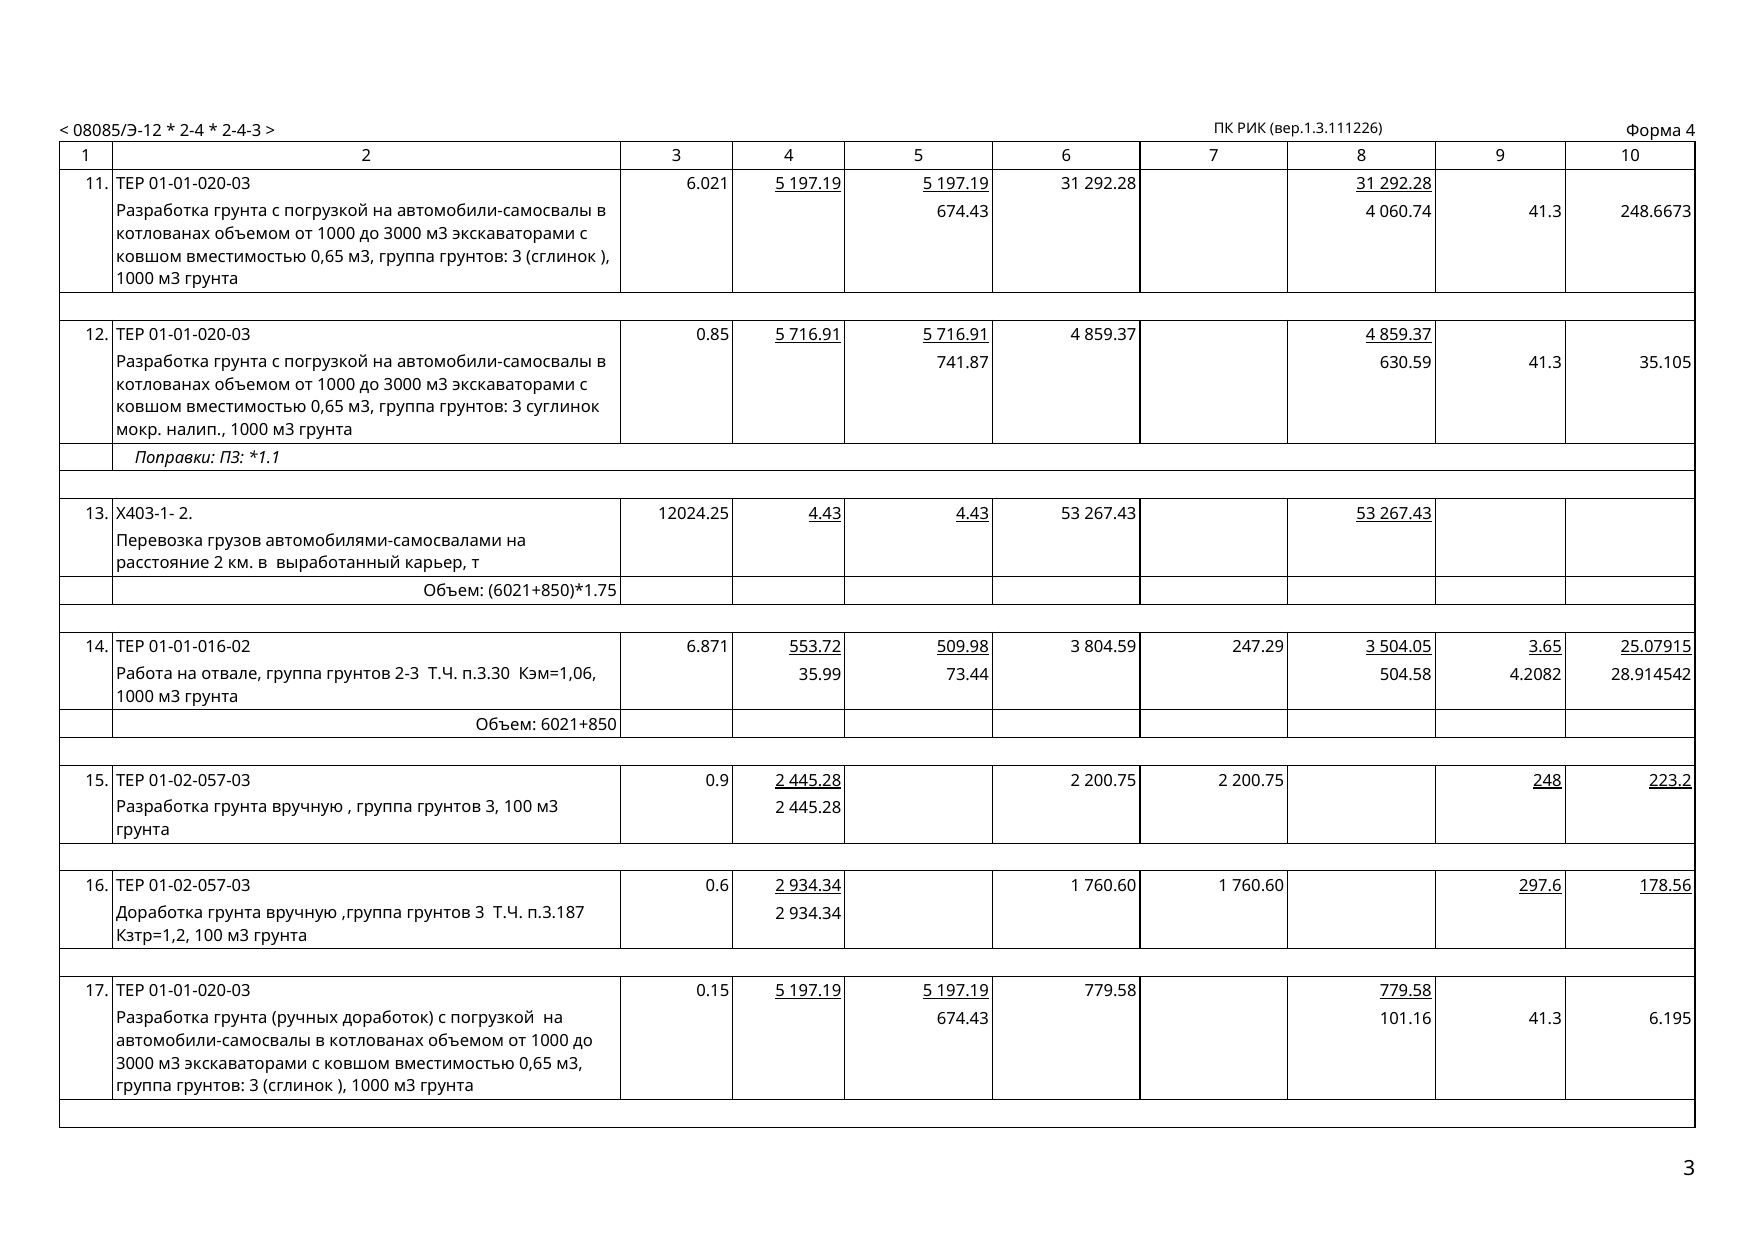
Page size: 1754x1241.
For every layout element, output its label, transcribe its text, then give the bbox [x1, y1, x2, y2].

table_cell 4.2082 [1436, 660, 1565, 709]
table_cell 1 760.60 [1141, 871, 1287, 948]
table_cell [1566, 710, 1694, 737]
table_cell [733, 710, 844, 737]
table_cell 4 859.37 [993, 321, 1139, 442]
table_cell ТЕР 01-02-057-03 Доработка грунта вручную ,группа грунтов 3 Т.Ч. п.3.187 Кзтр=1,2, 100 м3 грунта [113, 871, 620, 948]
table_cell 6.871 [621, 633, 732, 709]
table_cell 2 200.75 [993, 766, 1139, 842]
table_cell 630.59 [1288, 348, 1435, 442]
table_cell 5 197.19 [733, 977, 844, 1004]
table_cell 779.58 [993, 977, 1139, 1099]
table_cell 25.07915 [1566, 633, 1694, 659]
table_cell [1436, 793, 1565, 842]
table_header 7 [1141, 142, 1287, 169]
table_cell ТЕР 01-01-020-03 Разработка грунта (ручных доработок) с погрузкой на автомобили-самосвалы в котлованах объемом от 1000 до 3000 м3 экскаваторами с ковшом вместимостью 0,65 м3, группа грунтов: 3 (сглинок ), 1000 м3 грунта [113, 977, 620, 1099]
table_cell [60, 949, 1694, 976]
table_cell 17. [60, 977, 112, 1099]
table_cell [1288, 577, 1435, 604]
table_cell 248 [1436, 766, 1565, 793]
table_cell 5 197.19 [845, 977, 992, 1004]
table_cell [1566, 793, 1694, 842]
table_cell [60, 738, 1694, 765]
table_cell 223.2 [1566, 766, 1694, 793]
table_cell [1566, 321, 1694, 347]
table_cell [1436, 577, 1565, 604]
table_header 6 [993, 142, 1139, 169]
table_cell [1141, 170, 1287, 292]
table_header 1 [60, 142, 112, 169]
table_cell 28.914542 [1566, 660, 1694, 709]
table_cell Объем: (6021+850)*1.75 [113, 577, 620, 604]
table_cell [1436, 526, 1565, 576]
table_cell [1436, 321, 1565, 347]
table_cell Поправки: ПЗ: *1.1 [113, 444, 1694, 470]
table_cell 3.65 [1436, 633, 1565, 659]
table_cell 15. [60, 766, 112, 842]
table_cell 2 200.75 [1141, 766, 1287, 842]
table_cell 0.85 [621, 321, 732, 442]
table_cell [733, 1004, 844, 1099]
table_cell Х403-1- 2. Перевозка грузов автомобилями-самосвалами на расстояние 2 км. в выработанный карьер, т [113, 499, 620, 576]
table_cell 35.99 [733, 660, 844, 709]
table_cell 3 804.59 [993, 633, 1139, 709]
table_cell 674.43 [845, 1004, 992, 1099]
table_cell 6.195 [1566, 1004, 1694, 1099]
table_cell [621, 710, 732, 737]
table_cell [845, 577, 992, 604]
table_cell [1141, 710, 1287, 737]
table_cell [1141, 977, 1287, 1099]
table_cell [60, 444, 112, 470]
table_cell [1141, 499, 1287, 576]
table_cell [1141, 577, 1287, 604]
table_cell ТЕР 01-01-020-03 Разработка грунта с погрузкой на автомобили-самосвалы в котлованах объемом от 1000 до 3000 м3 экскаваторами с ковшом вместимостью 0,65 м3, группа грунтов: 3 (сглинок ), 1000 м3 грунта [113, 170, 620, 292]
table_header 5 [845, 142, 992, 169]
table_cell 741.87 [845, 348, 992, 442]
table_cell [1566, 977, 1694, 1004]
table_cell [1566, 526, 1694, 576]
table_cell 12. [60, 321, 112, 442]
table_header 8 [1288, 142, 1435, 169]
table_cell 12024.25 [621, 499, 732, 576]
table_cell [1566, 499, 1694, 526]
table_cell [733, 348, 844, 442]
table_header 3 [621, 142, 732, 169]
table_cell [1436, 170, 1565, 197]
table_header 4 [733, 142, 844, 169]
table_cell [1288, 793, 1435, 842]
table_cell [845, 766, 992, 793]
table_cell 178.56 [1566, 871, 1694, 898]
table_cell [60, 1100, 1694, 1127]
table_cell 13. [60, 499, 112, 576]
table_cell [733, 526, 844, 576]
table_cell 1 760.60 [993, 871, 1139, 948]
table_cell 3 504.05 [1288, 633, 1435, 659]
table_cell 4.43 [733, 499, 844, 526]
table_cell ТЕР 01-01-016-02 Работа на отвале, группа грунтов 2-3 Т.Ч. п.3.30 Кэм=1,06, 1000 м3 грунта [113, 633, 620, 709]
table_cell 41.3 [1436, 348, 1565, 442]
table_cell 4 060.74 [1288, 197, 1435, 292]
table_cell 2 934.34 [733, 871, 844, 898]
table_cell Объем: 6021+850 [113, 710, 620, 737]
table_cell 0.15 [621, 977, 732, 1099]
table_header 2 [113, 142, 620, 169]
table_cell [60, 293, 1694, 319]
table_cell 6.021 [621, 170, 732, 292]
table_cell [845, 526, 992, 576]
table_cell 0.6 [621, 871, 732, 948]
table_cell 4.43 [845, 499, 992, 526]
table_cell 16. [60, 871, 112, 948]
table_cell [845, 898, 992, 948]
table_cell ТЕР 01-01-020-03 Разработка грунта с погрузкой на автомобили-самосвалы в котлованах объемом от 1000 до 3000 м3 экскаваторами с ковшом вместимостью 0,65 м3, группа грунтов: 3 суглинок мокр. налип., 1000 м3 грунта [113, 321, 620, 442]
table_cell [993, 577, 1139, 604]
table_cell [60, 710, 112, 737]
table_cell [1566, 898, 1694, 948]
table_cell [733, 197, 844, 292]
table_cell 247.29 [1141, 633, 1287, 709]
table_cell [1288, 710, 1435, 737]
table_cell 73.44 [845, 660, 992, 709]
table_header 9 [1436, 142, 1565, 169]
table_cell 779.58 [1288, 977, 1435, 1004]
table_cell 31 292.28 [1288, 170, 1435, 197]
table_cell [1566, 577, 1694, 604]
table_cell 248.6673 [1566, 197, 1694, 292]
table_header 10 [1566, 142, 1694, 169]
table_cell 2 934.34 [733, 898, 844, 948]
table_cell ТЕР 01-02-057-03 Разработка грунта вручную , группа грунтов 3, 100 м3 грунта [113, 766, 620, 842]
table_cell [1566, 170, 1694, 197]
table_cell [845, 710, 992, 737]
table_cell 5 716.91 [733, 321, 844, 347]
table_cell 35.105 [1566, 348, 1694, 442]
table_cell [60, 605, 1694, 632]
table_cell 5 716.91 [845, 321, 992, 347]
table_cell 5 197.19 [845, 170, 992, 197]
table_cell 4 859.37 [1288, 321, 1435, 347]
table_cell [1436, 710, 1565, 737]
table_cell [1141, 321, 1287, 442]
table_cell [1288, 898, 1435, 948]
table_cell 2 445.28 [733, 793, 844, 842]
table_cell [1288, 871, 1435, 898]
table_cell 31 292.28 [993, 170, 1139, 292]
table_cell [60, 471, 1694, 498]
table_cell 509.98 [845, 633, 992, 659]
table_cell [1288, 766, 1435, 793]
table_cell 5 197.19 [733, 170, 844, 197]
table_cell 11. [60, 170, 112, 292]
table_cell [621, 577, 732, 604]
table_cell 41.3 [1436, 1004, 1565, 1099]
table_cell 53 267.43 [993, 499, 1139, 576]
table_cell [1436, 977, 1565, 1004]
table_cell 53 267.43 [1288, 499, 1435, 526]
table_cell 0.9 [621, 766, 732, 842]
table_cell 41.3 [1436, 197, 1565, 292]
table_cell 2 445.28 [733, 766, 844, 793]
table_cell 674.43 [845, 197, 992, 292]
table_cell 14. [60, 633, 112, 709]
table_cell 504.58 [1288, 660, 1435, 709]
table_cell [993, 710, 1139, 737]
table_cell [60, 577, 112, 604]
table_cell [1288, 526, 1435, 576]
table_cell [1436, 499, 1565, 526]
table_cell 297.6 [1436, 871, 1565, 898]
table_cell [60, 844, 1694, 870]
table_cell [845, 793, 992, 842]
table_cell [733, 577, 844, 604]
table_cell 101.16 [1288, 1004, 1435, 1099]
table_cell [845, 871, 992, 898]
table_cell 553.72 [733, 633, 844, 659]
table_cell [1436, 898, 1565, 948]
